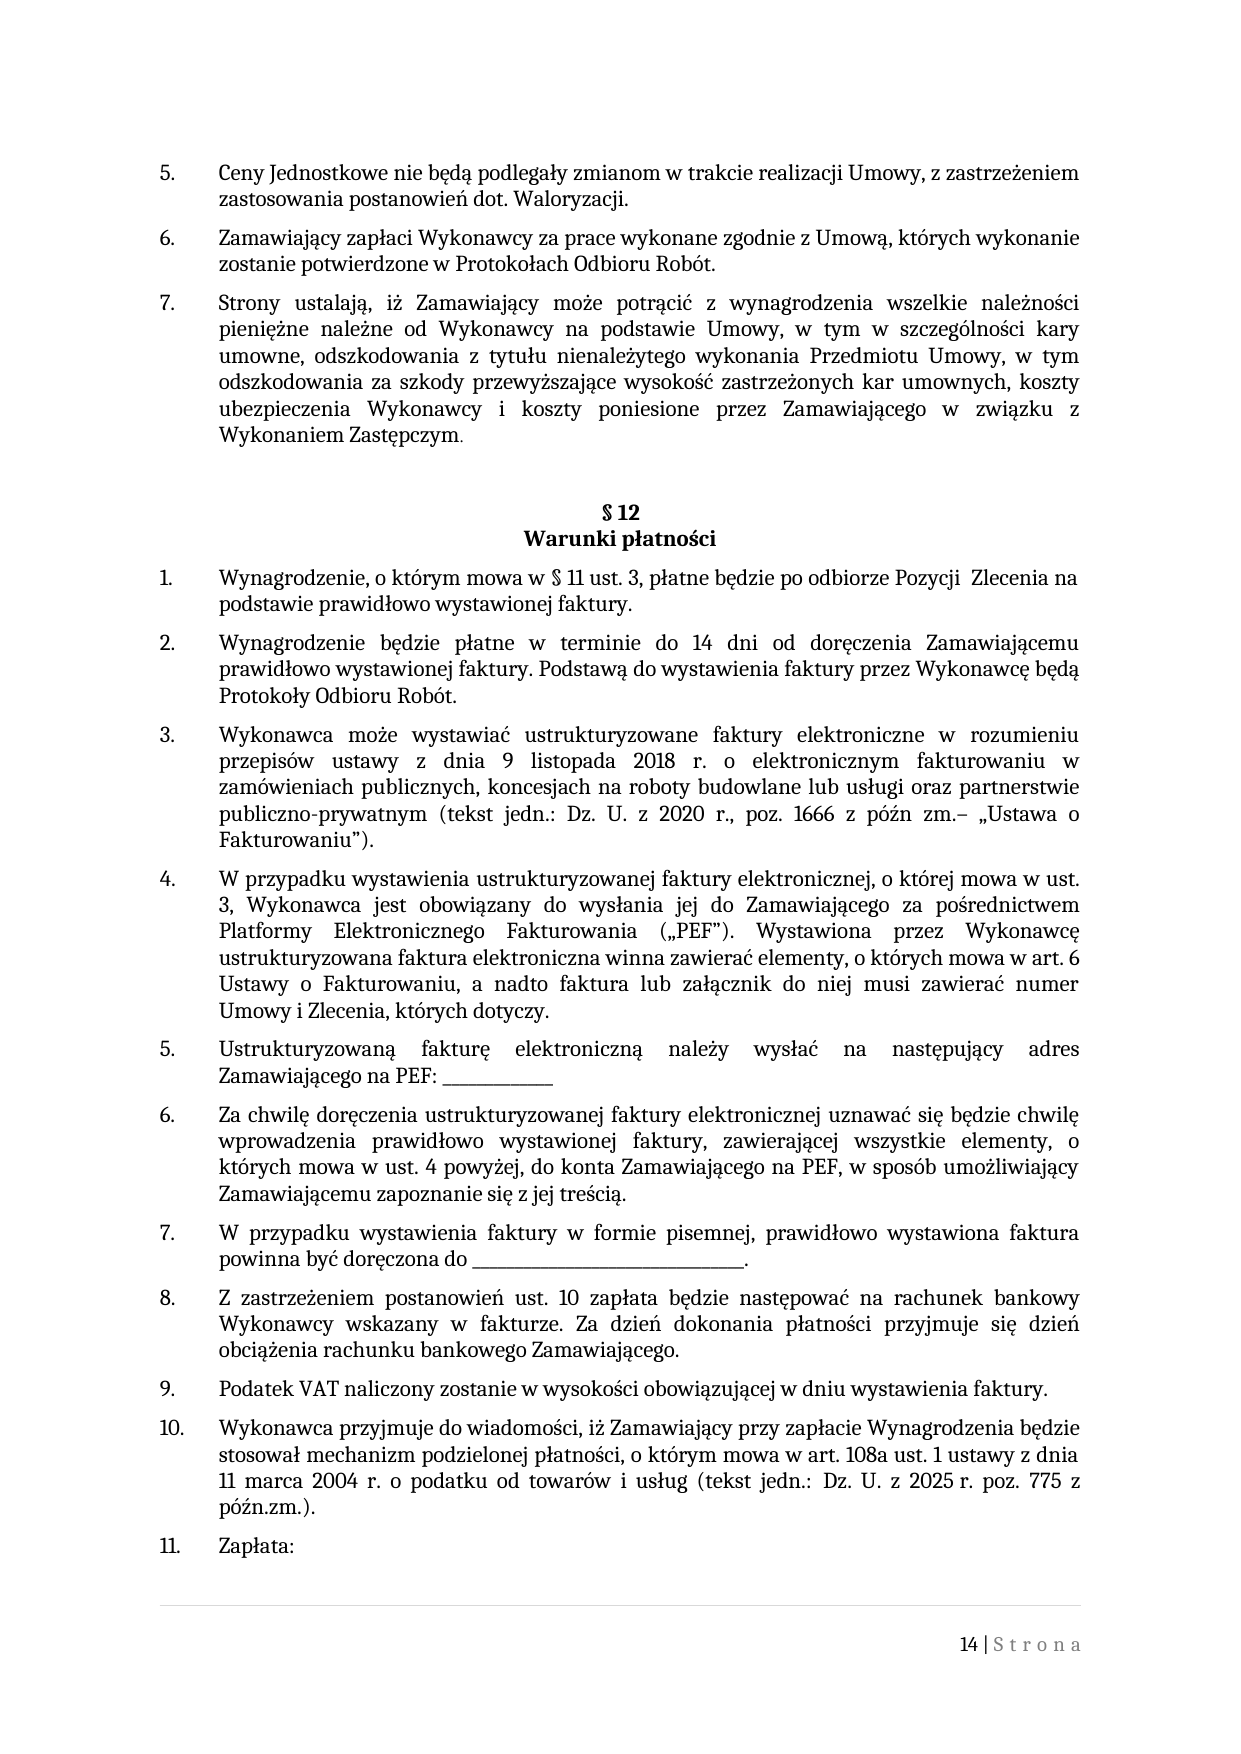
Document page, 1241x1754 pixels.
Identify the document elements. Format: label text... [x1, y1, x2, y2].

text § 12 Warunki płatności [159, 499, 1081, 552]
list Z zastrzeżeniem postanowień ust. 10 zapłata będzie następować na rachunek bankowy Wykonawcy wskazany w fakturze. Za dzień dokonania płatności przyjmuje się dzień obciążenia rachunku bankowego Zamawiającego. [159, 1284, 1081, 1364]
list Ustrukturyzowaną fakturę elektroniczną należy wysłać na następujący adres Zamawiającego na PEF: _____________ [159, 1036, 1081, 1089]
list Wykonawca może wystawiać ustrukturyzowane faktury elektroniczne w rozumieniu przepisów ustawy z dnia 9 listopada 2018 r. o elektronicznym fakturowaniu w zamówieniach publicznych, koncesjach na roboty budowlane lub usługi oraz partnerstwie publiczno-prywatnym (tekst jedn.: Dz. U. z 2020 r., poz. 1666 z późn zm.– „Ustawa o Fakturowaniu”). [159, 721, 1081, 853]
list W przypadku wystawienia ustrukturyzowanej faktury elektronicznej, o której mowa w ust. 3, Wykonawca jest obowiązany do wysłania jej do Zamawiającego za pośrednictwem Platformy Elektronicznego Fakturowania („PEF”). Wystawiona przez Wykonawcę ustrukturyzowana faktura elektroniczna winna zawierać elementy, o których mowa w art. 6 Ustawy o Fakturowaniu, a nadto faktura lub załącznik do niej musi zawierać numer Umowy i Zlecenia, których dotyczy. [159, 866, 1081, 1024]
list Wynagrodzenie, o którym mowa w § 11 ust. 3, płatne będzie po odbiorze Pozycji Zlecenia na podstawie prawidłowo wystawionej faktury. [159, 564, 1081, 617]
list Ceny Jednostkowe nie będą podlegały zmianom w trakcie realizacji Umowy, z zastrzeżeniem zastosowania postanowień dot. Waloryzacji. [159, 159, 1081, 212]
list Wykonawca przyjmuje do wiadomości, iż Zamawiający przy zapłacie Wynagrodzenia będzie stosował mechanizm podzielonej płatności, o którym mowa w art. 108a ust. 1 ustawy z dnia 11 marca 2004 r. o podatku od towarów i usług (tekst jedn.: Dz. U. z 2025 r. poz. 775 z późn.zm.). [159, 1415, 1081, 1520]
list Strony ustalają, iż Zamawiający może potrącić z wynagrodzenia wszelkie należności pieniężne należne od Wykonawcy na podstawie Umowy, w tym w szczególności kary umowne, odszkodowania z tytułu nienależytego wykonania Przedmiotu Umowy, w tym odszkodowania za szkody przewyższające wysokość zastrzeżonych kar umownych, koszty ubezpieczenia Wykonawcy i koszty poniesione przez Zamawiającego w związku z Wykonaniem Zastępczym. [159, 290, 1081, 448]
list Podatek VAT naliczony zostanie w wysokości obowiązującej w dniu wystawienia faktury. [159, 1376, 1081, 1402]
list Wynagrodzenie będzie płatne w terminie do 14 dni od doręczenia Zamawiającemu prawidłowo wystawionej faktury. Podstawą do wystawienia faktury przez Wykonawcę będą Protokoły Odbioru Robót. [159, 630, 1081, 709]
list Zamawiający zapłaci Wykonawcy za prace wykonane zgodnie z Umową, których wykonanie zostanie potwierdzone w Protokołach Odbioru Robót. [159, 225, 1081, 277]
list W przypadku wystawienia faktury w formie pisemnej, prawidłowo wystawiona faktura powinna być doręczona do ________________________________. [159, 1219, 1081, 1272]
list Za chwilę doręczenia ustrukturyzowanej faktury elektronicznej uznawać się będzie chwilę wprowadzenia prawidłowo wystawionej faktury, zawierającej wszystkie elementy, o których mowa w ust. 4 powyżej, do konta Zamawiającego na PEF, w sposób umożliwiający Zamawiającemu zapoznanie się z jej treścią. [159, 1101, 1081, 1207]
list Zapłata: [159, 1533, 1081, 1559]
